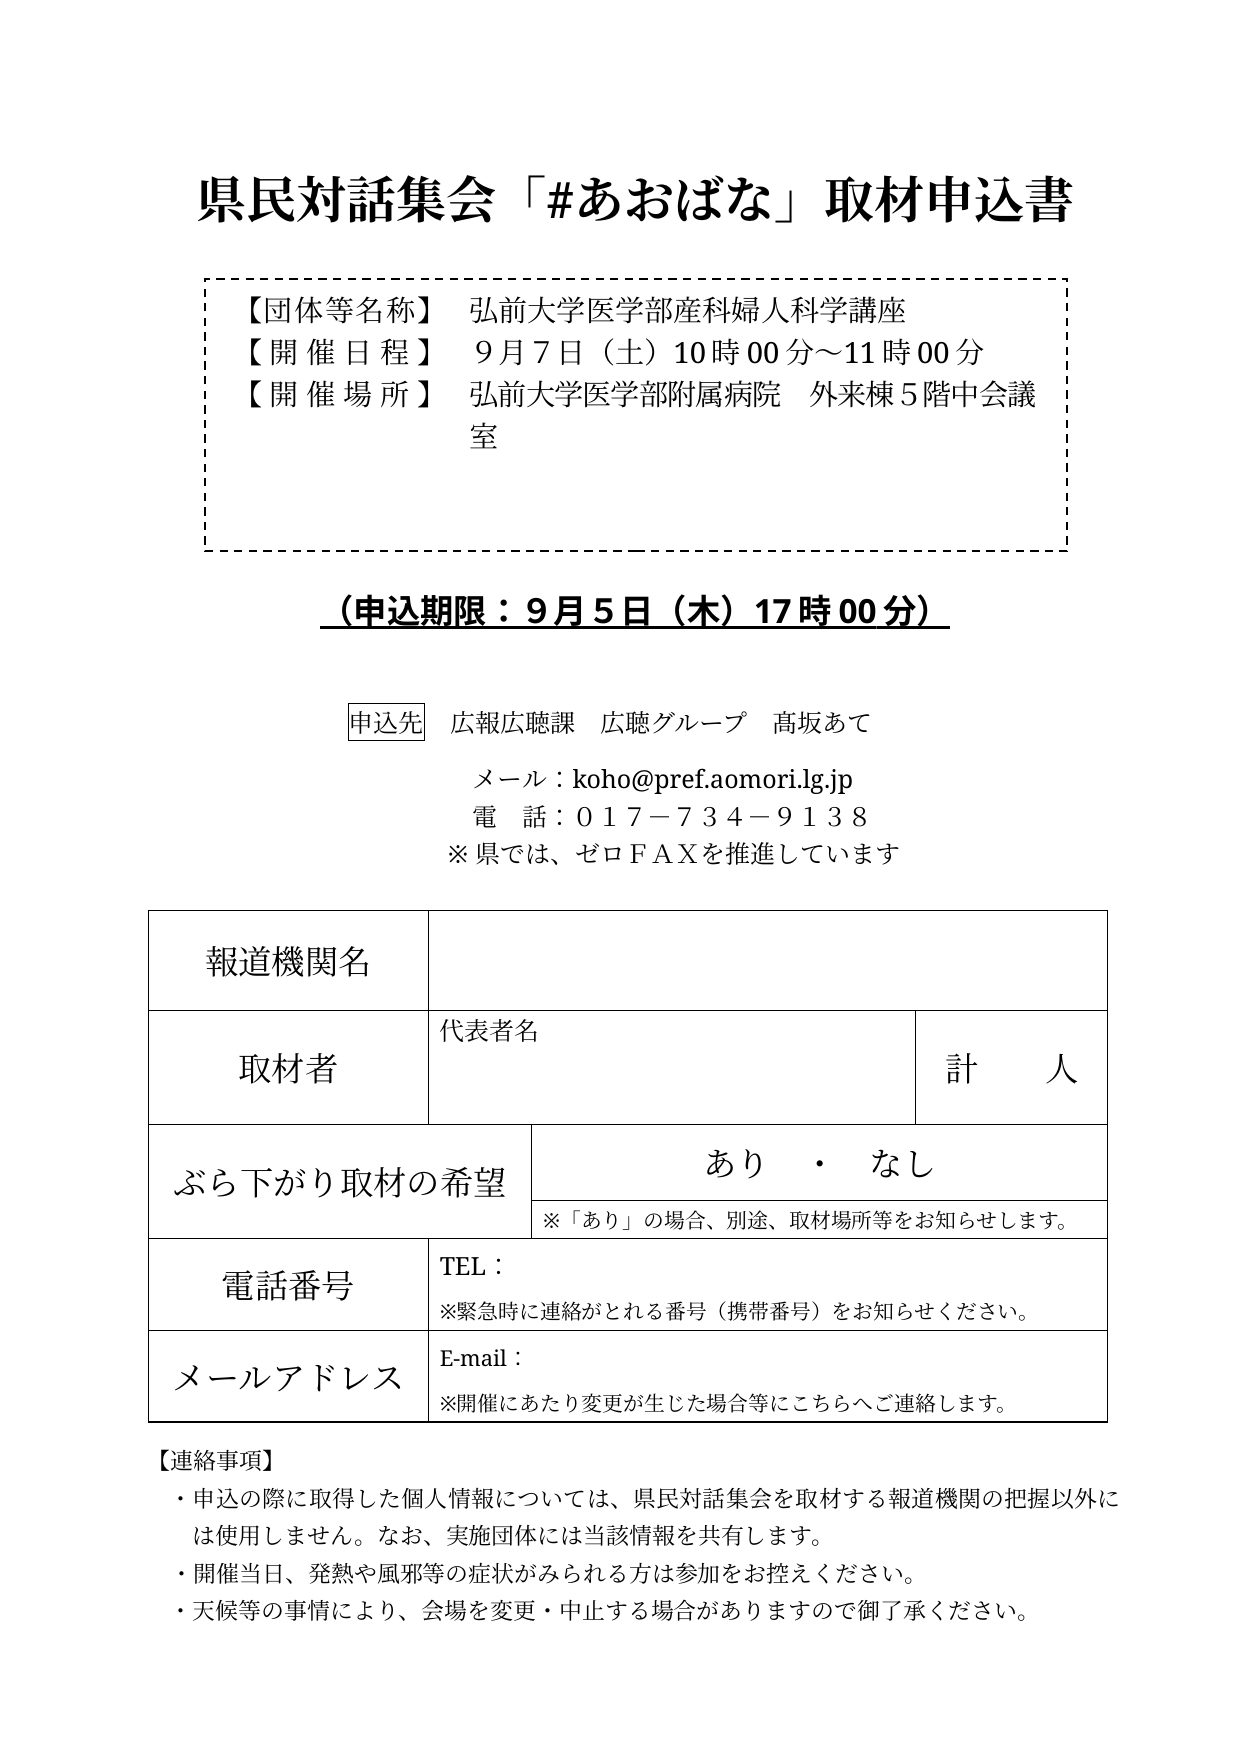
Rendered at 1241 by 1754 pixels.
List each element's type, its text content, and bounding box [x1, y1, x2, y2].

table_header 【団体等名称】 [222, 288, 458, 330]
text ※ 県では、ゼロＦＡＸを推進しています [148, 834, 1122, 872]
text ・申込の際に取得した個人情報については、県民対話集会を取材する報道機関の把握以外には使用しません。なお、実施団体には当該情報を共有します。 [169, 1479, 1122, 1554]
text （申込期限：９月５日（木）17時00分） [148, 572, 1122, 647]
table_cell ※開催にあたり変更が生じた場合等にこちらへご連絡します。 [429, 1383, 1107, 1421]
table_header 弘前大学医学部産科婦人科学講座 [458, 288, 1048, 330]
text 申込先 広報広聴課 広聴グループ 髙坂あて [148, 684, 1122, 759]
text 県民対話集会「#あおばな」取材申込書 [148, 159, 1122, 234]
table_cell 電話番号 [149, 1239, 428, 1330]
table_cell 【開催日程】 [222, 330, 458, 372]
table_cell ※「あり」の場合、別途、取材場所等をお知らせします。 [532, 1201, 1107, 1238]
text 電 話：０１７－７３４－９１３８ [148, 797, 1122, 834]
table_cell TEL： [429, 1239, 1107, 1291]
table_cell 【開催場所】 [222, 372, 458, 456]
table_cell 計 人 [916, 1011, 1107, 1123]
text ・開催当日、発熱や風邪等の症状がみられる方は参加をお控えください。 [148, 1554, 1122, 1591]
table_cell 代表者名 [429, 1011, 915, 1123]
table_cell ※緊急時に連絡がとれる番号（携帯番号）をお知らせください。 [429, 1291, 1107, 1330]
table_cell 取材者 [149, 1011, 428, 1123]
table_header 報道機関名 [149, 911, 428, 1010]
table_header [429, 911, 1107, 1010]
text メール：koho@pref.aomori.lg.jp [148, 759, 1122, 797]
table_cell ぶら下がり取材の希望 [149, 1125, 531, 1238]
table_cell E-mail： [429, 1331, 1107, 1383]
text 【連絡事項】 [148, 1441, 1122, 1479]
table_cell メールアドレス [149, 1331, 428, 1421]
table_cell 弘前大学医学部附属病院 外来棟５階中会議室 [458, 372, 1048, 456]
table_cell あり ・ なし [532, 1125, 1107, 1199]
text ・天候等の事情により、会場を変更・中止する場合がありますので御了承ください。 [169, 1591, 1122, 1629]
table_cell ９月７日（土）10時00分～11時00分 [458, 330, 1048, 372]
